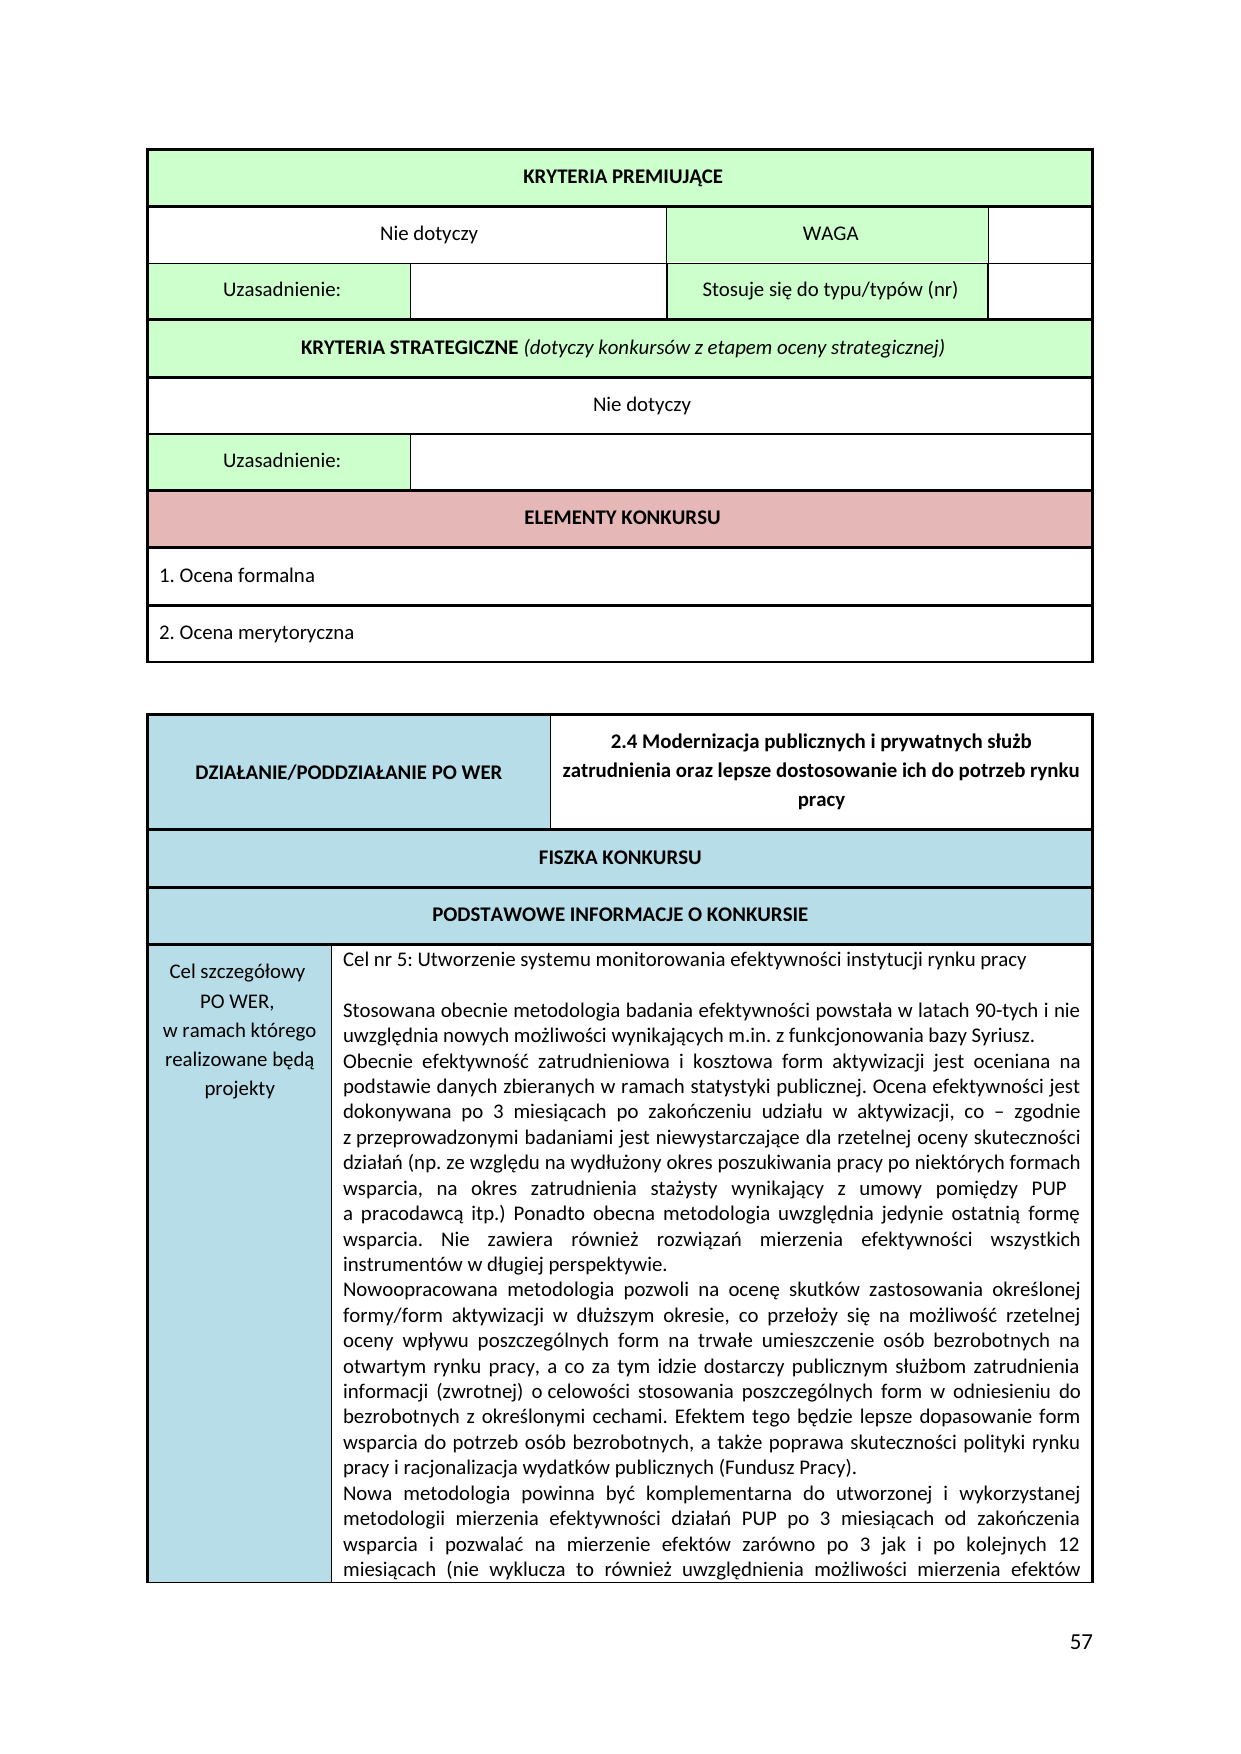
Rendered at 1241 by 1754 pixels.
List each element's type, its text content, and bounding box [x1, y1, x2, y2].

table_cell [989, 264, 1091, 318]
table_cell KRYTERIA PREMIUJĄCE [149, 151, 1091, 205]
table_cell WAGA [667, 208, 988, 262]
table_header 2.4 Modernizacja publicznych i prywatnych służb zatrudnienia oraz lepsze dostosowanie ich do potrzeb rynku pracy [551, 716, 1091, 828]
table_cell FISZKA KONKURSU [149, 831, 1091, 886]
table_cell [411, 435, 1091, 489]
table_header DZIAŁANIE/PODDZIAŁANIE PO WER [149, 716, 550, 828]
table_cell [989, 208, 1091, 262]
table_cell KRYTERIA STRATEGICZNE (dotyczy konkursów z etapem oceny strategicznej) [149, 321, 1091, 376]
table_cell ELEMENTY KONKURSU [149, 492, 1091, 546]
table_cell [411, 264, 666, 318]
table_cell Nie dotyczy [149, 208, 666, 262]
table_cell 2. Ocena merytoryczna [149, 607, 1091, 661]
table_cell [149, 946, 331, 1582]
table_cell Uzasadnienie: [149, 264, 410, 318]
table_cell Uzasadnienie: [149, 435, 410, 489]
table_cell 1. Ocena formalna [149, 549, 1091, 604]
table_cell Stosuje się do typu/typów (nr) [668, 264, 987, 318]
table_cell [332, 946, 1091, 1582]
table_cell PODSTAWOWE INFORMACJE O KONKURSIE [149, 889, 1091, 943]
table_cell Nie dotyczy [149, 379, 1091, 433]
